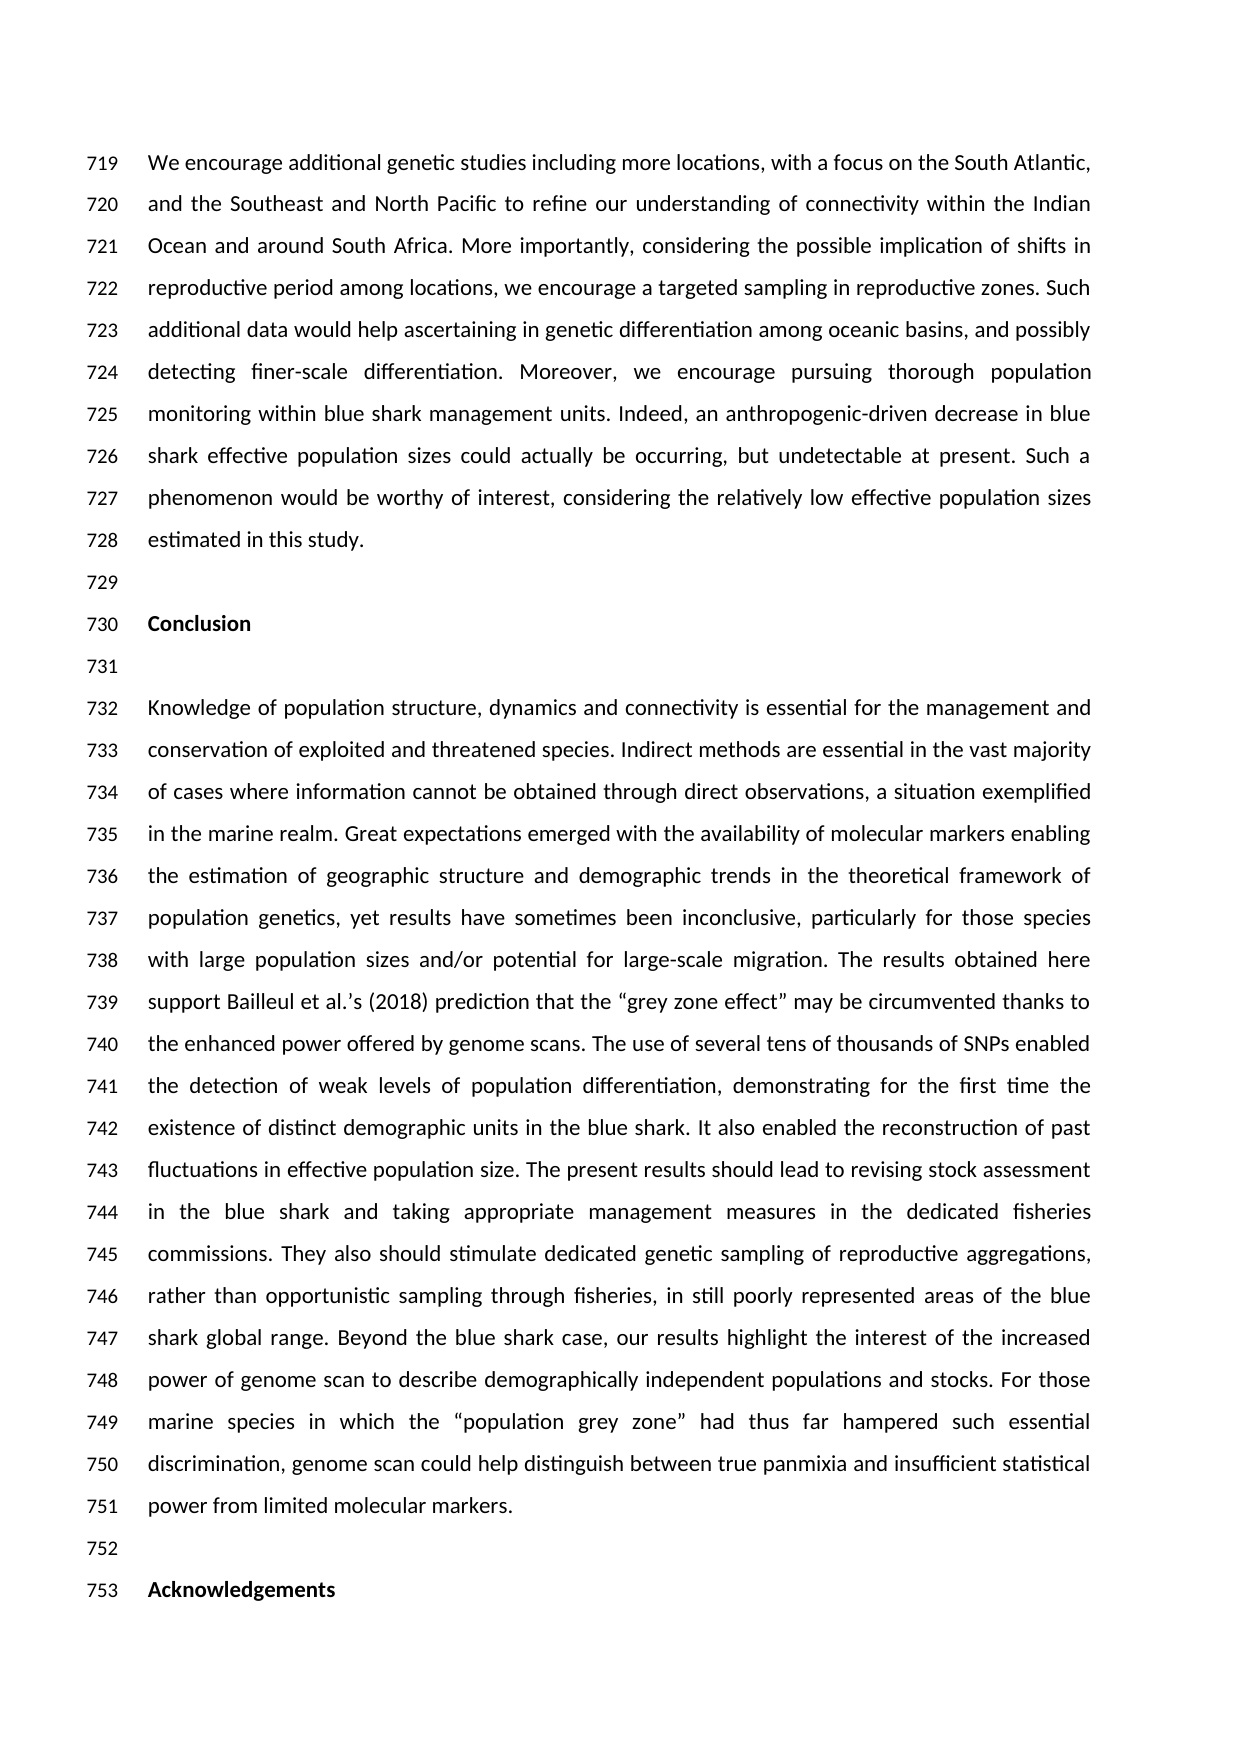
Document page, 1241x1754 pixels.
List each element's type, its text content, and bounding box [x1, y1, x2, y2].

text Acknowledgements [148, 1575, 1093, 1603]
text Conclusion [148, 609, 1093, 637]
text We encourage additional genetic studies including more locations, with a focus on the South Atlantic, and the Southeast and North Pacific to refine our understanding of connectivity within the Indian Ocean and around South Africa. More importantly, considering the possible implication of shifts in reproductive period among locations, we encourage a targeted sampling in reproductive zones. Such additional data would help ascertaining in genetic differentiation among oceanic basins, and possibly detecting finer-scale differentiation. Moreover, we encourage pursuing thorough population monitoring within blue shark management units. Indeed, an anthropogenic-driven decrease in blue shark effective population sizes could actually be occurring, but undetectable at present. Such a phenomenon would be worthy of interest, considering the relatively low effective population sizes estimated in this study. [148, 148, 1093, 553]
text Knowledge of population structure, dynamics and connectivity is essential for the management and conservation of exploited and threatened species. Indirect methods are essential in the vast majority of cases where information cannot be obtained through direct observations, a situation exemplified in the marine realm. Great expectations emerged with the availability of molecular markers enabling the estimation of geographic structure and demographic trends in the theoretical framework of population genetics, yet results have sometimes been inconclusive, particularly for those species with large population sizes and/or potential for large-scale migration. The results obtained here support Bailleul et al.’s (2018) prediction that the “grey zone effect” may be circumvented thanks to the enhanced power offered by genome scans. The use of several tens of thousands of SNPs enabled the detection of weak levels of population differentiation, demonstrating for the first time the existence of distinct demographic units in the blue shark. It also enabled the reconstruction of past fluctuations in effective population size. The present results should lead to revising stock assessment in the blue shark and taking appropriate management measures in the dedicated fisheries commissions. They also should stimulate dedicated genetic sampling of reproductive aggregations, rather than opportunistic sampling through fisheries, in still poorly represented areas of the blue shark global range. Beyond the blue shark case, our results highlight the interest of the increased power of genome scan to describe demographically independent populations and stocks. For those marine species in which the “population grey zone” had thus far hampered such essential discrimination, genome scan could help distinguish between true panmixia and insufficient statistical power from limited molecular markers. [148, 693, 1093, 1519]
